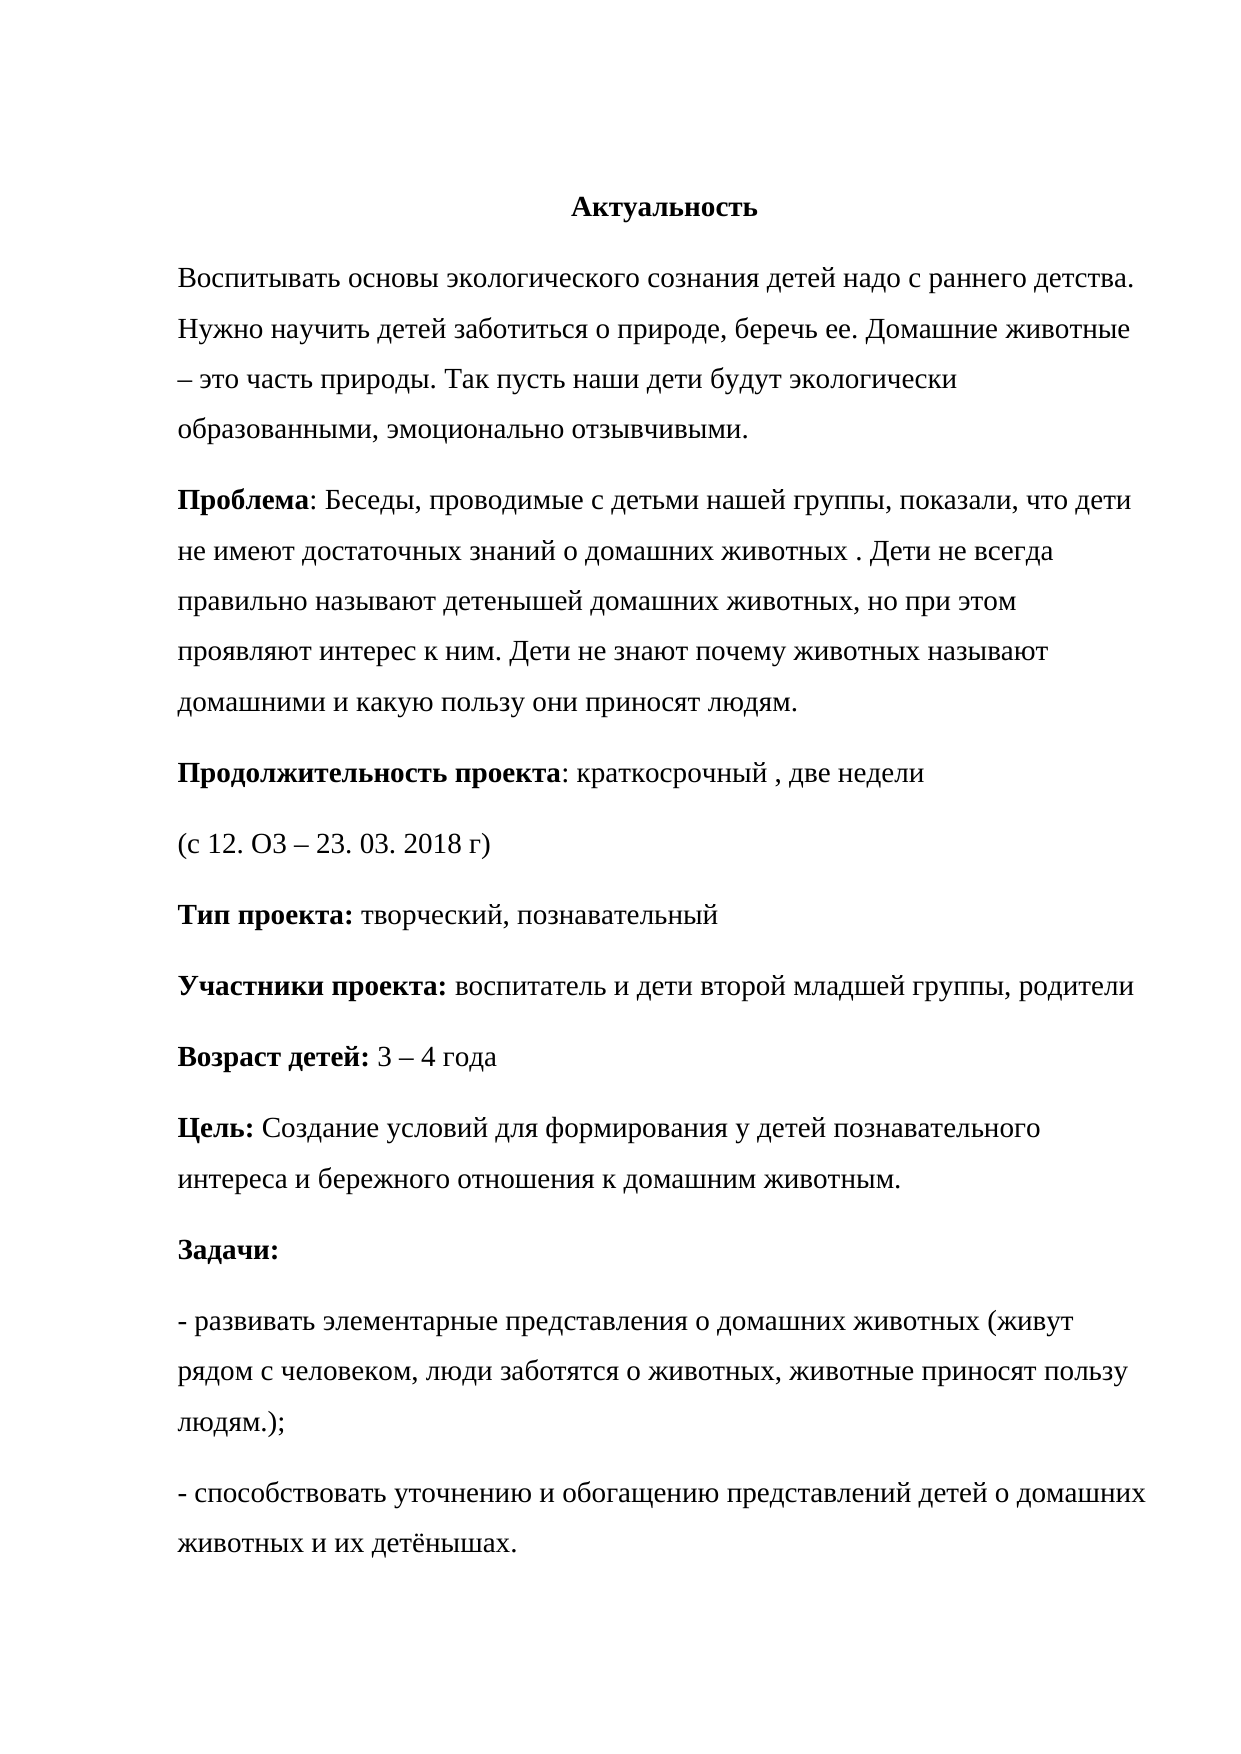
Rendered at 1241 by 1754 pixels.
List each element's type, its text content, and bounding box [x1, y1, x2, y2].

text Воспитывать основы экологического сознания детей надо с раннего детства. Нужно научить детей заботиться о природе, беречь ее. Домашние животные – это часть природы. Так пусть наши дети будут экологически образованными, эмоционально отзывчивыми. [177, 260, 1152, 445]
text Цель: Создание условий для формирования у детей познавательного интереса и бережного отношения к домашним животным. [177, 1111, 1152, 1194]
text Тип проекта: творческий, познавательный [177, 897, 1152, 931]
text - способствовать уточнению и обогащению представлений детей о домашних животных и их детёнышах. [177, 1475, 1152, 1559]
text (с 12. О3 – 23. 03. 2018 г) [177, 826, 1152, 859]
text - развивать элементарные представления о домашних животных (живут рядом с человеком, люди заботятся о животных, животные приносят пользу людям.); [177, 1303, 1152, 1437]
text Возраст детей: 3 – 4 года [177, 1039, 1152, 1073]
text Участники проекта: воспитатель и дети второй младшей группы, родители [177, 968, 1152, 1002]
text Продолжительность проекта: краткосрочный , две недели [177, 755, 1152, 788]
text Задачи: [177, 1232, 1152, 1266]
text Проблема: Беседы, проводимые с детьми нашей группы, показали, что дети не имеют достаточных знаний о домашних животных . Дети не всегда правильно называют детенышей домашних животных, но при этом проявляют интерес к ним. Дети не знают почему животных называют домашними и какую пользу они приносят людям. [177, 482, 1152, 717]
text Актуальность [177, 189, 1152, 223]
